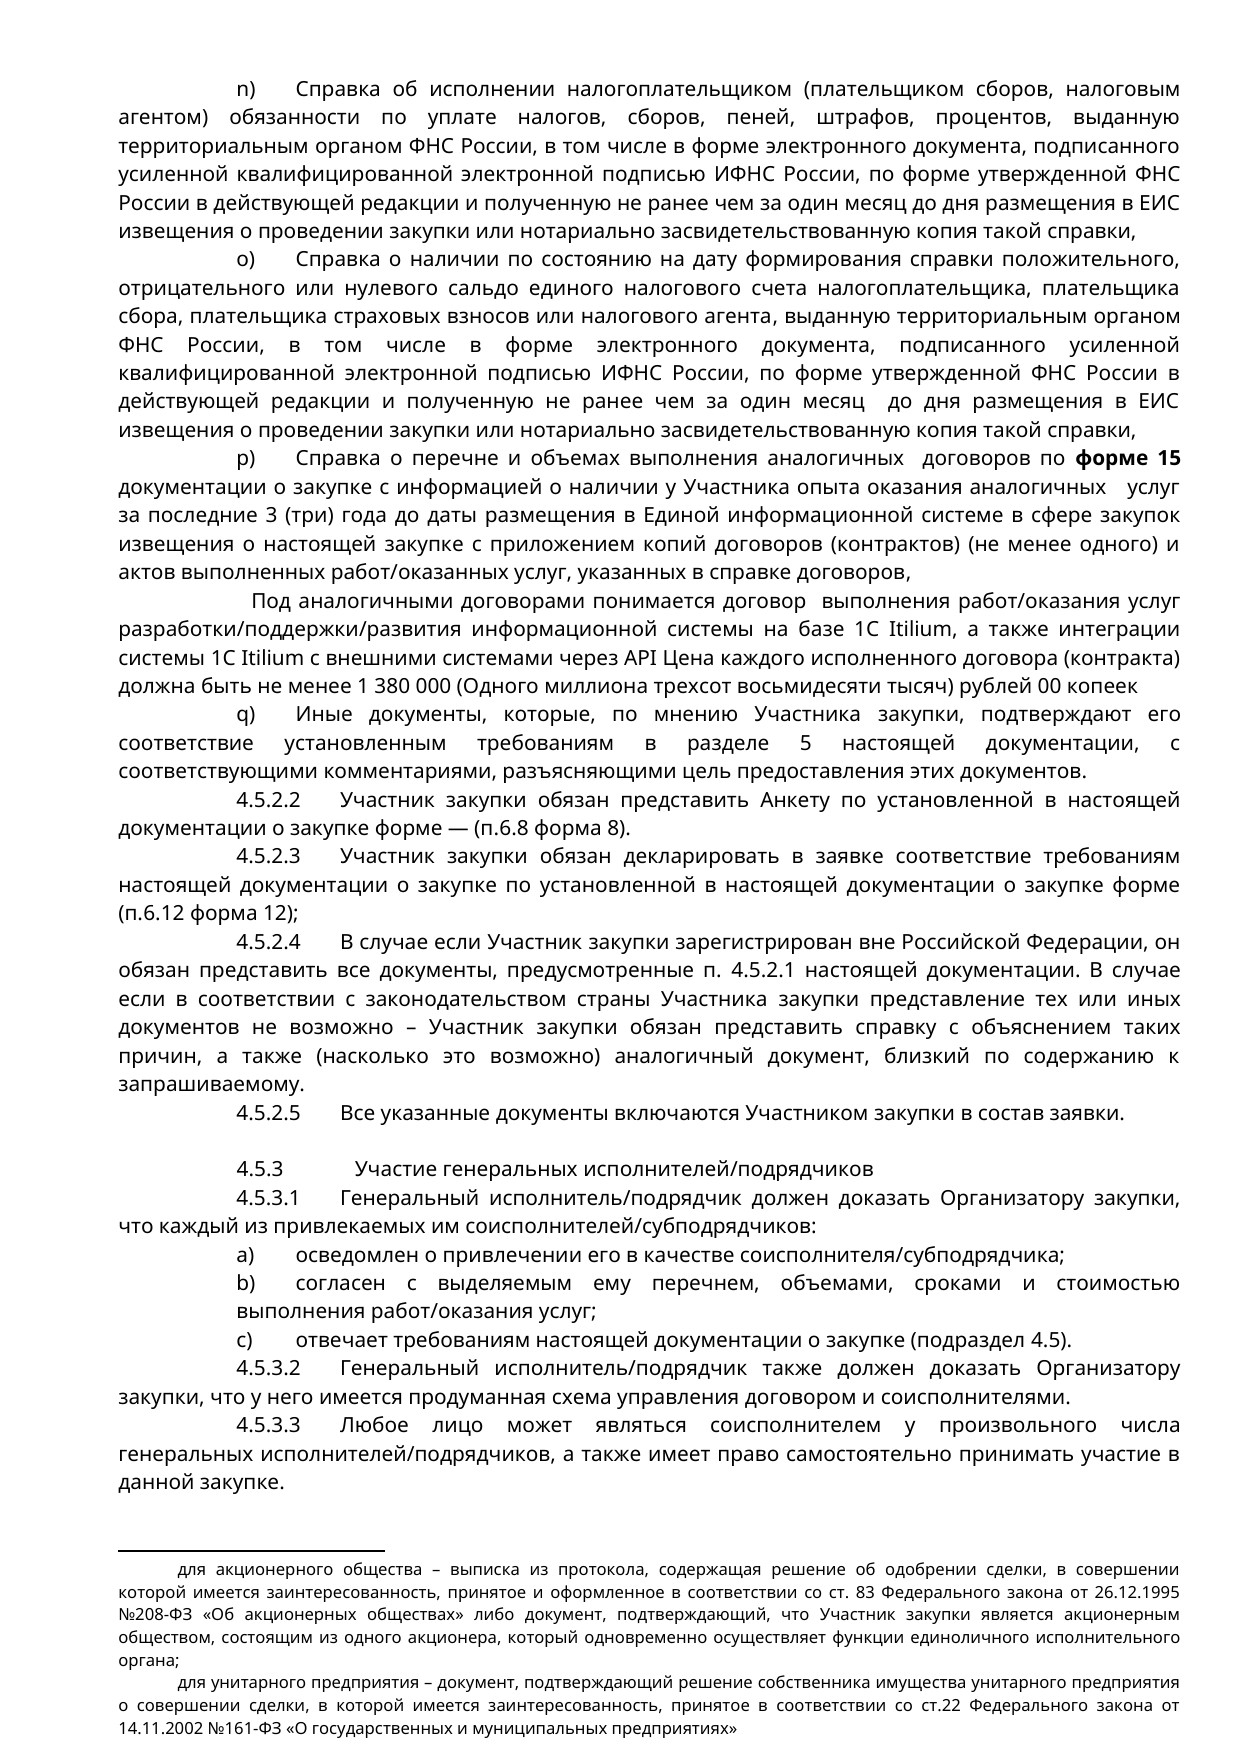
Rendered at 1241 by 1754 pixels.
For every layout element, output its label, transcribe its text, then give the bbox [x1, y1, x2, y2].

list согласен с выделяемым ему перечнем, объемами, сроками и стоимостью выполнения работ/оказания услуг; [236, 1268, 1181, 1325]
list Генеральный исполнитель/подрядчик должен доказать Организатору закупки, что каждый из привлекаемых им соисполнителей/субподрядчиков: [118, 1183, 1181, 1240]
list отвечает требованиям настоящей документации о закупке (подраздел 4.5). [236, 1325, 1181, 1353]
list Участник закупки обязан декларировать в заявке соответствие требованиям настоящей документации о закупке по установленной в настоящей документации о закупке форме (п.6.12 форма 12); [118, 842, 1181, 927]
list Справка о наличии по состоянию на дату формирования справки положительного, отрицательного или нулевого сальдо единого налогового счета налогоплательщика, плательщика сбора, плательщика страховых взносов или налогового агента, выданную территориальным органом ФНС России, в том числе в форме электронного документа, подписанного усиленной квалифицированной электронной подписью ИФНС России, по форме утвержденной ФНС России в действующей редакции и полученную не ранее чем за один месяц до дня размещения в ЕИС извещения о проведении закупки или нотариально засвидетельствованную копия такой справки, [118, 244, 1181, 443]
list Любое лицо может являться соисполнителем у произвольного числа генеральных исполнителей/подрядчиков, а также имеет право самостоятельно принимать участие в данной закупке. [118, 1410, 1181, 1496]
list Справка о перечне и объемах выполнения аналогичных договоров по форме 15 документации о закупке с информацией о наличии у Участника опыта оказания аналогичных услуг за последние 3 (три) года до даты размещения в Единой информационной системе в сфере закупок извещения о настоящей закупке с приложением копий договоров (контрактов) (не менее одного) и актов выполненных работ/оказанных услуг, указанных в справке договоров, [118, 443, 1181, 586]
list осведомлен о привлечении его в качестве соисполнителя/субподрядчика; [236, 1240, 1181, 1268]
list Участие генеральных исполнителей/подрядчиков [236, 1154, 1181, 1183]
list Справка об исполнении налогоплательщиком (плательщиком сборов, налоговым агентом) обязанности по уплате налогов, сборов, пеней, штрафов, процентов, выданную территориальным органом ФНС России, в том числе в форме электронного документа, подписанного усиленной квалифицированной электронной подписью ИФНС России, по форме утвержденной ФНС России в действующей редакции и полученную не ранее чем за один месяц до дня размещения в ЕИС извещения о проведении закупки или нотариально засвидетельствованную копия такой справки, [118, 74, 1181, 244]
list Все указанные документы включаются Участником закупки в состав заявки. [118, 1098, 1181, 1126]
list Иные документы, которые, по мнению Участника закупки, подтверждают его соответствие установленным требованиям в разделе 5 настоящей документации, с соответствующими комментариями, разъясняющими цель предоставления этих документов. [118, 699, 1181, 785]
text Под аналогичными договорами понимается договор выполнения работ/оказания услуг разработки/поддержки/развития информационной системы на базе 1С Itilium, а также интеграции системы 1С Itilium с внешними системами через API Цена каждого исполненного договора (контракта) должна быть не менее 1 380 000 (Одного миллиона трехсот восьмидесяти тысяч) рублей 00 копеек [118, 586, 1181, 699]
list В случае если Участник закупки зарегистрирован вне Российской Федерации, он обязан представить все документы, предусмотренные п. 4.5.2.1 настоящей документации. В случае если в соответствии с законодательством страны Участника закупки представление тех или иных документов не возможно – Участник закупки обязан представить справку с объяснением таких причин, а также (насколько это возможно) аналогичный документ, близкий по содержанию к запрашиваемому. [118, 927, 1181, 1098]
list Генеральный исполнитель/подрядчик также должен доказать Организатору закупки, что у него имеется продуманная схема управления договором и соисполнителями. [118, 1353, 1181, 1410]
list Участник закупки обязан представить Анкету по установленной в настоящей документации о закупке форме — (п.6.8 форма 8). [118, 785, 1181, 842]
